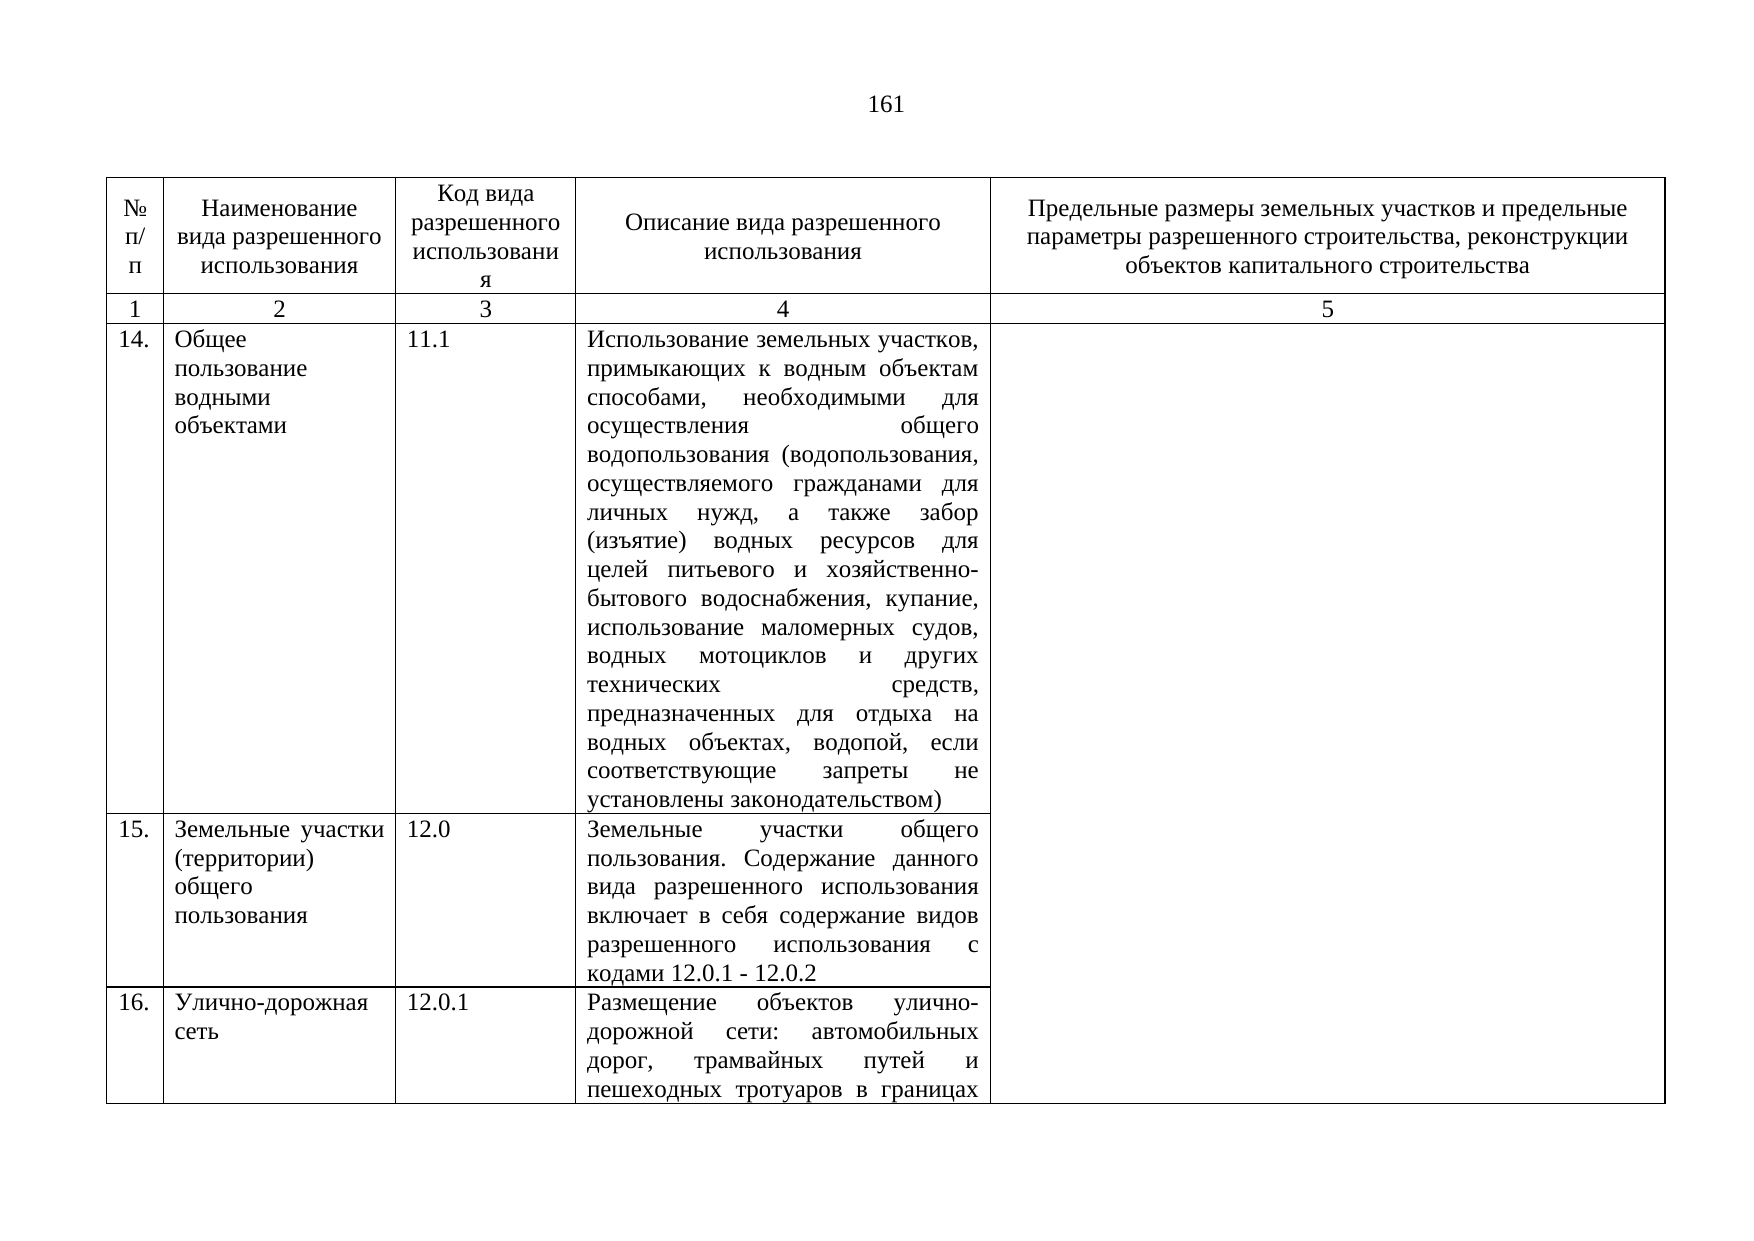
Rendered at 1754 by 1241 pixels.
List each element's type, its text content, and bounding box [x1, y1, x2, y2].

table_cell 14. [107, 324, 163, 813]
table_cell Общее пользование водными объектами [164, 324, 395, 813]
table_cell 4 [576, 294, 990, 323]
table_cell 16. [107, 988, 163, 1102]
table_cell Использование земельных участков, примыкающих к водным объектам способами, необходимыми для осуществления общего водопользования (водопользования, осуществляемого гражданами для личных нужд, а также забор (изъятие) водных ресурсов для целей питьевого и хозяйственно-бытового водоснабжения, купание, использование маломерных судов, водных мотоциклов и других технических средств, предназначенных для отдыха на водных объектах, водопой, если соответствующие запреты не установлены законодательством) [576, 324, 990, 813]
table_cell 3 [396, 294, 575, 323]
table_cell 11.1 [396, 324, 575, 813]
table_header № п/п [107, 178, 163, 293]
table_cell 12.0 [396, 814, 575, 986]
table_cell Улично-дорожная сеть [164, 988, 395, 1102]
table_cell 12.0.1 [396, 988, 575, 1102]
table_cell 15. [107, 814, 163, 986]
table_header Описание вида разрешенного использования [576, 178, 990, 293]
table_cell 5 [991, 294, 1664, 323]
table_header Код вида разрешенного использования [396, 178, 575, 293]
table_header Предельные размеры земельных участков и предельные параметры разрешенного строительства, реконструкции объектов капитального строительства [991, 178, 1664, 293]
table_cell Земельные участки общего пользования. Содержание данного вида разрешенного использования включает в себя содержание видов разрешенного использования с кодами 12.0.1 - 12.0.2 [576, 814, 990, 986]
table_cell 1 [107, 294, 163, 323]
table_cell 2 [164, 294, 395, 323]
table_cell Земельные участки (территории) общего пользования [164, 814, 395, 986]
table_header Наименование вида разрешенного использования [164, 178, 395, 293]
